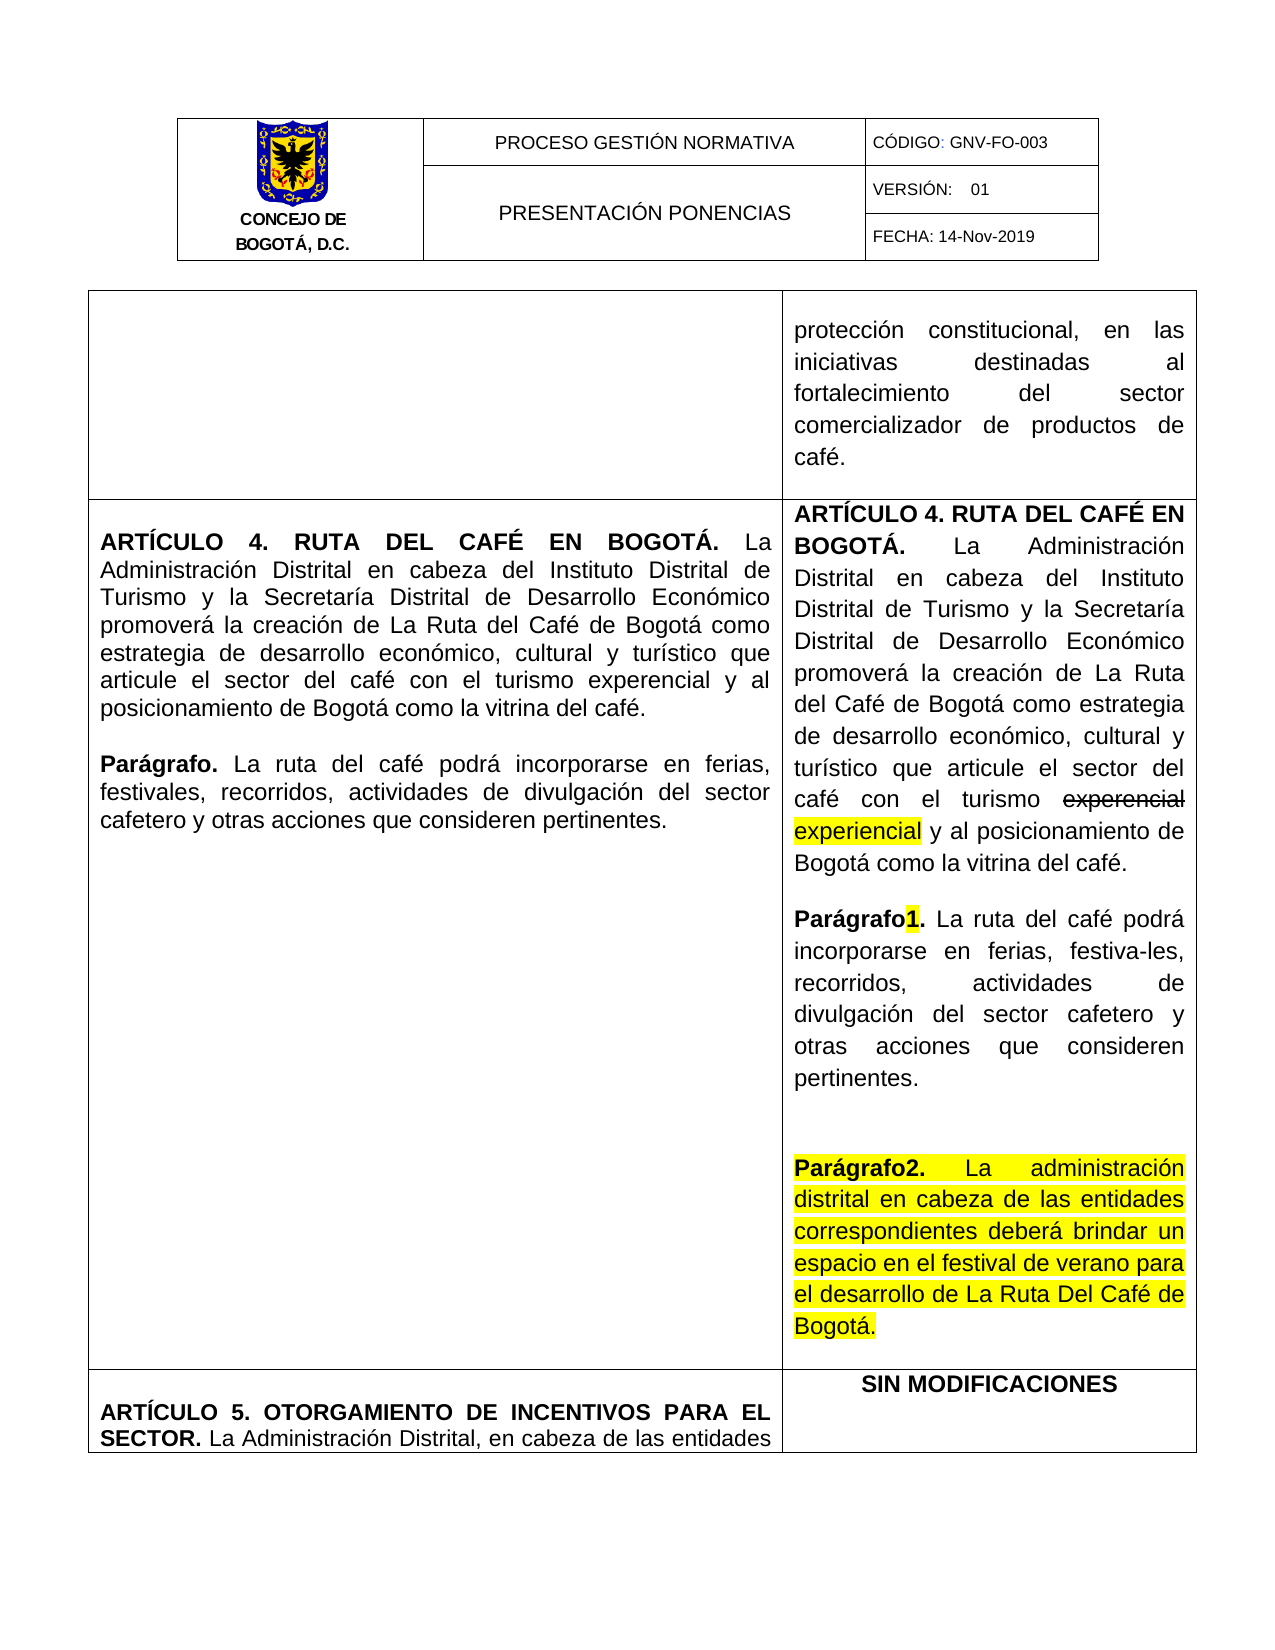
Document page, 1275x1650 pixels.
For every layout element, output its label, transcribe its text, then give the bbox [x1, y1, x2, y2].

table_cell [89, 1370, 782, 1452]
table_cell ARTÍCULO 4. RUTA DEL CAFÉ EN BOGOTÁ. La Administración Distrital en cabeza del Instituto Distrital de Turismo y la Secretaría Distrital de Desarrollo Económico promoverá la creación de La Ruta del Café de Bogotá como estrategia de desarrollo económico, cultural y turístico que articule el sector del café con el turismo experencial experiencial y al posicionamiento de Bogotá como la vitrina del café. Parágrafo1. La ruta del café podrá incorporarse en ferias, festiva-les, recorridos, actividades de divulgación del sector cafetero y otras acciones que consideren pertinentes. Parágrafo2. La administración distrital en cabeza de las entidades correspondientes deberá brindar un espacio en el festival de verano para el desarrollo de La Ruta Del Café de Bogotá. [783, 500, 1196, 1369]
table_cell SIN MODIFICACIONES [783, 1370, 1196, 1452]
table_cell ARTÍCULO 4. RUTA DEL CAFÉ EN BOGOTÁ. La Administración Distrital en cabeza del Instituto Distrital de Turismo y la Secretaría Distrital de Desarrollo Económico promoverá la creación de La Ruta del Café de Bogotá como estrategia de desarrollo económico, cultural y turístico que articule el sector del café con el turismo experencial y al posicionamiento de Bogotá como la vitrina del café. Parágrafo. La ruta del café podrá incorporarse en ferias, festivales, recorridos, actividades de divulgación del sector cafetero y otras acciones que consideren pertinentes. [89, 500, 782, 1369]
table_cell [89, 291, 782, 499]
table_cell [783, 291, 1196, 499]
